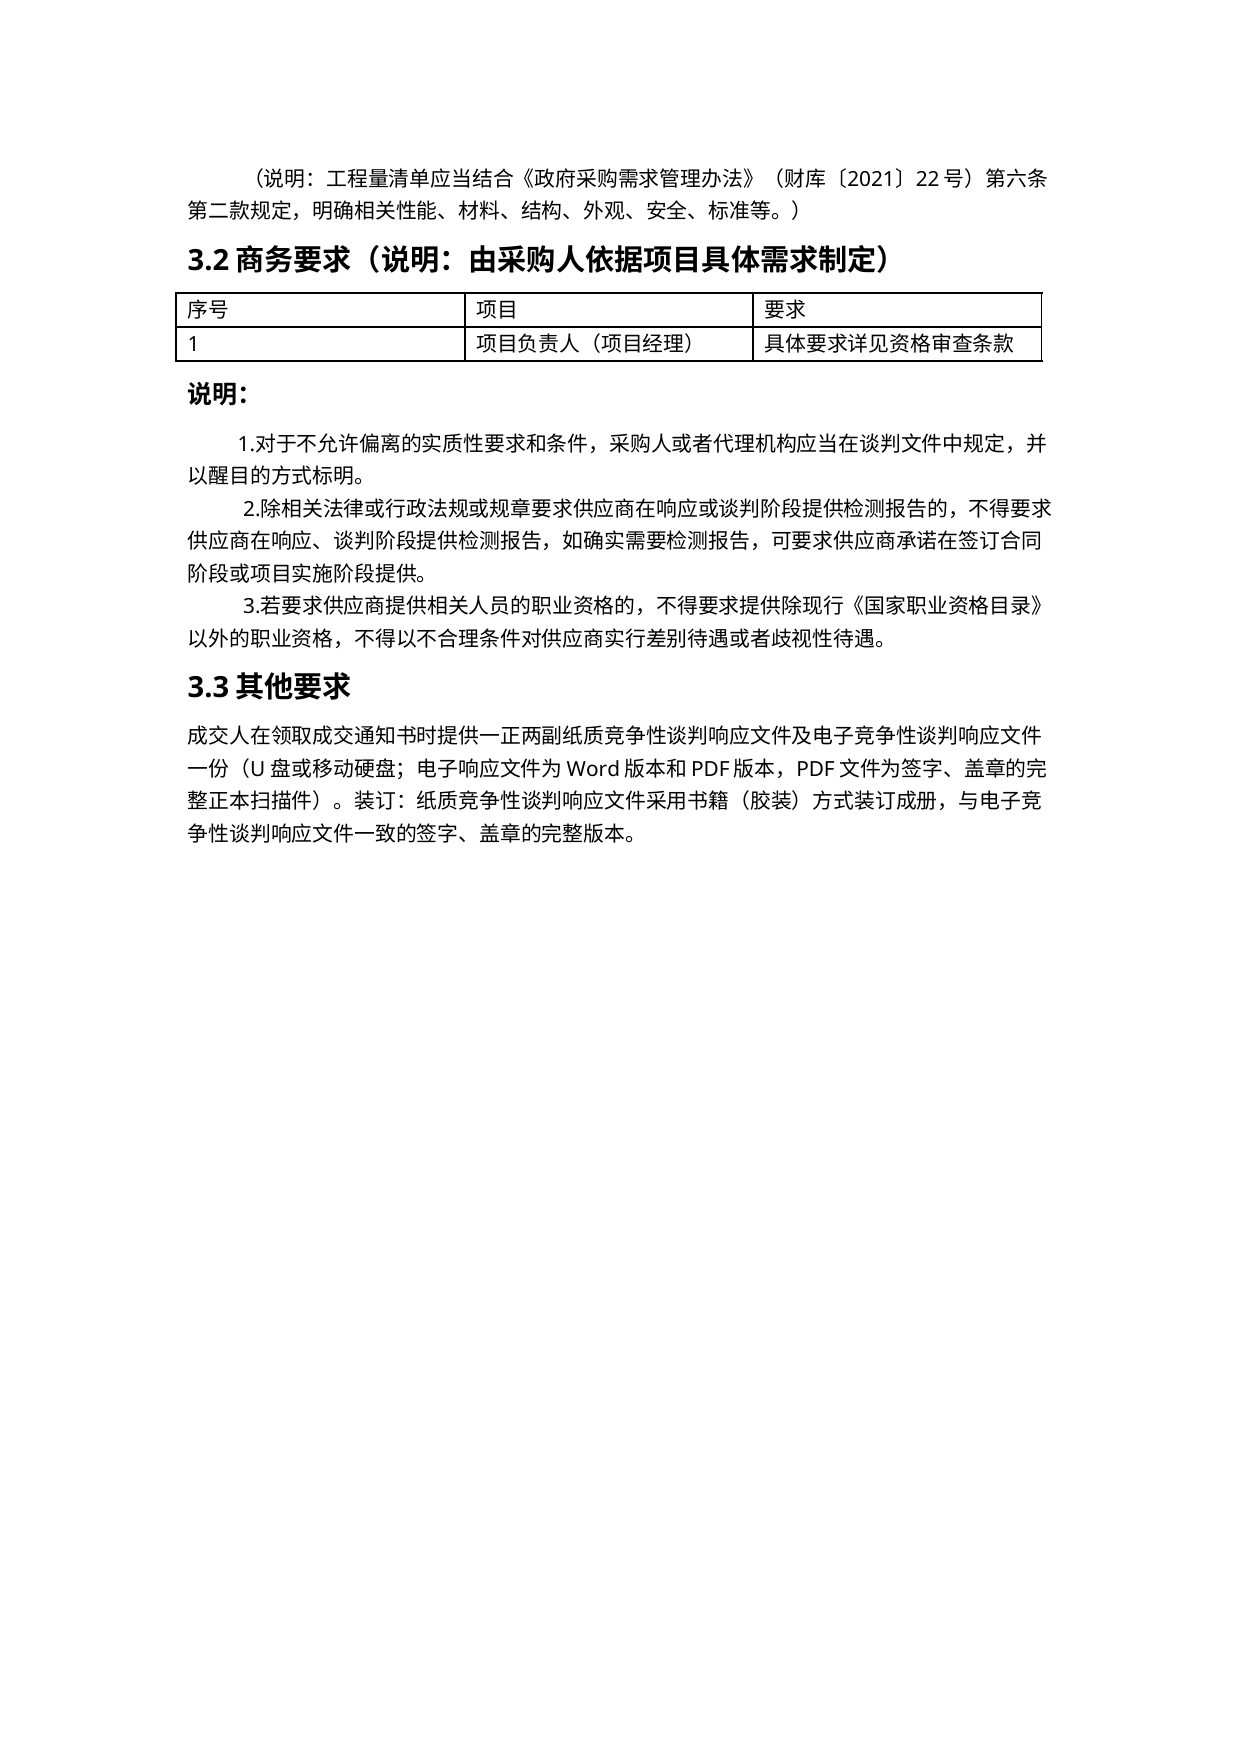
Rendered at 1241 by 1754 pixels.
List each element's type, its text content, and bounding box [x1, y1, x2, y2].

text 1.对于不允许偏离的实质性要求和条件，采购人或者代理机构应当在谈判文件中规定，并以醒目的方式标明。 [187, 427, 1053, 492]
text 3.若要求供应商提供相关人员的职业资格的，不得要求提供除现行《国家职业资格目录》以外的职业资格，不得以不合理条件对供应商实行差别待遇或者歧视性待遇。 [187, 589, 1053, 654]
text 3.3其他要求 [187, 654, 1053, 719]
table_cell 1 [177, 328, 464, 360]
text 3.2商务要求（说明：由采购人依据项目具体需求制定） [187, 227, 1053, 292]
table_cell 项目负责人（项目经理） [466, 328, 752, 360]
table_header 要求 [754, 294, 1041, 326]
text 2.除相关法律或行政法规或规章要求供应商在响应或谈判阶段提供检测报告的，不得要求供应商在响应、谈判阶段提供检测报告，如确实需要检测报告，可要求供应商承诺在签订合同阶段或项目实施阶段提供。 [187, 492, 1053, 589]
text （说明：工程量清单应当结合《政府采购需求管理办法》（财库〔2021〕22号）第六条第二款规定，明确相关性能、材料、结构、外观、安全、标准等。） [187, 162, 1053, 227]
table_header 序号 [177, 294, 464, 326]
text 说明： [187, 362, 1053, 427]
table_cell 具体要求详见资格审查条款 [754, 328, 1041, 360]
table_header 项目 [466, 294, 752, 326]
text 成交人在领取成交通知书时提供一正两副纸质竞争性谈判响应文件及电子竞争性谈判响应文件一份（U 盘或移动硬盘；电子响应文件为Word版本和PDF版本，PDF文件为签字、盖章的完整正本扫描件）。装订：纸质竞争性谈判响应文件采用书籍（胶装）方式装订成册，与电子竞争性谈判响应文件一致的签字、盖章的完整版本。 [187, 719, 1053, 849]
